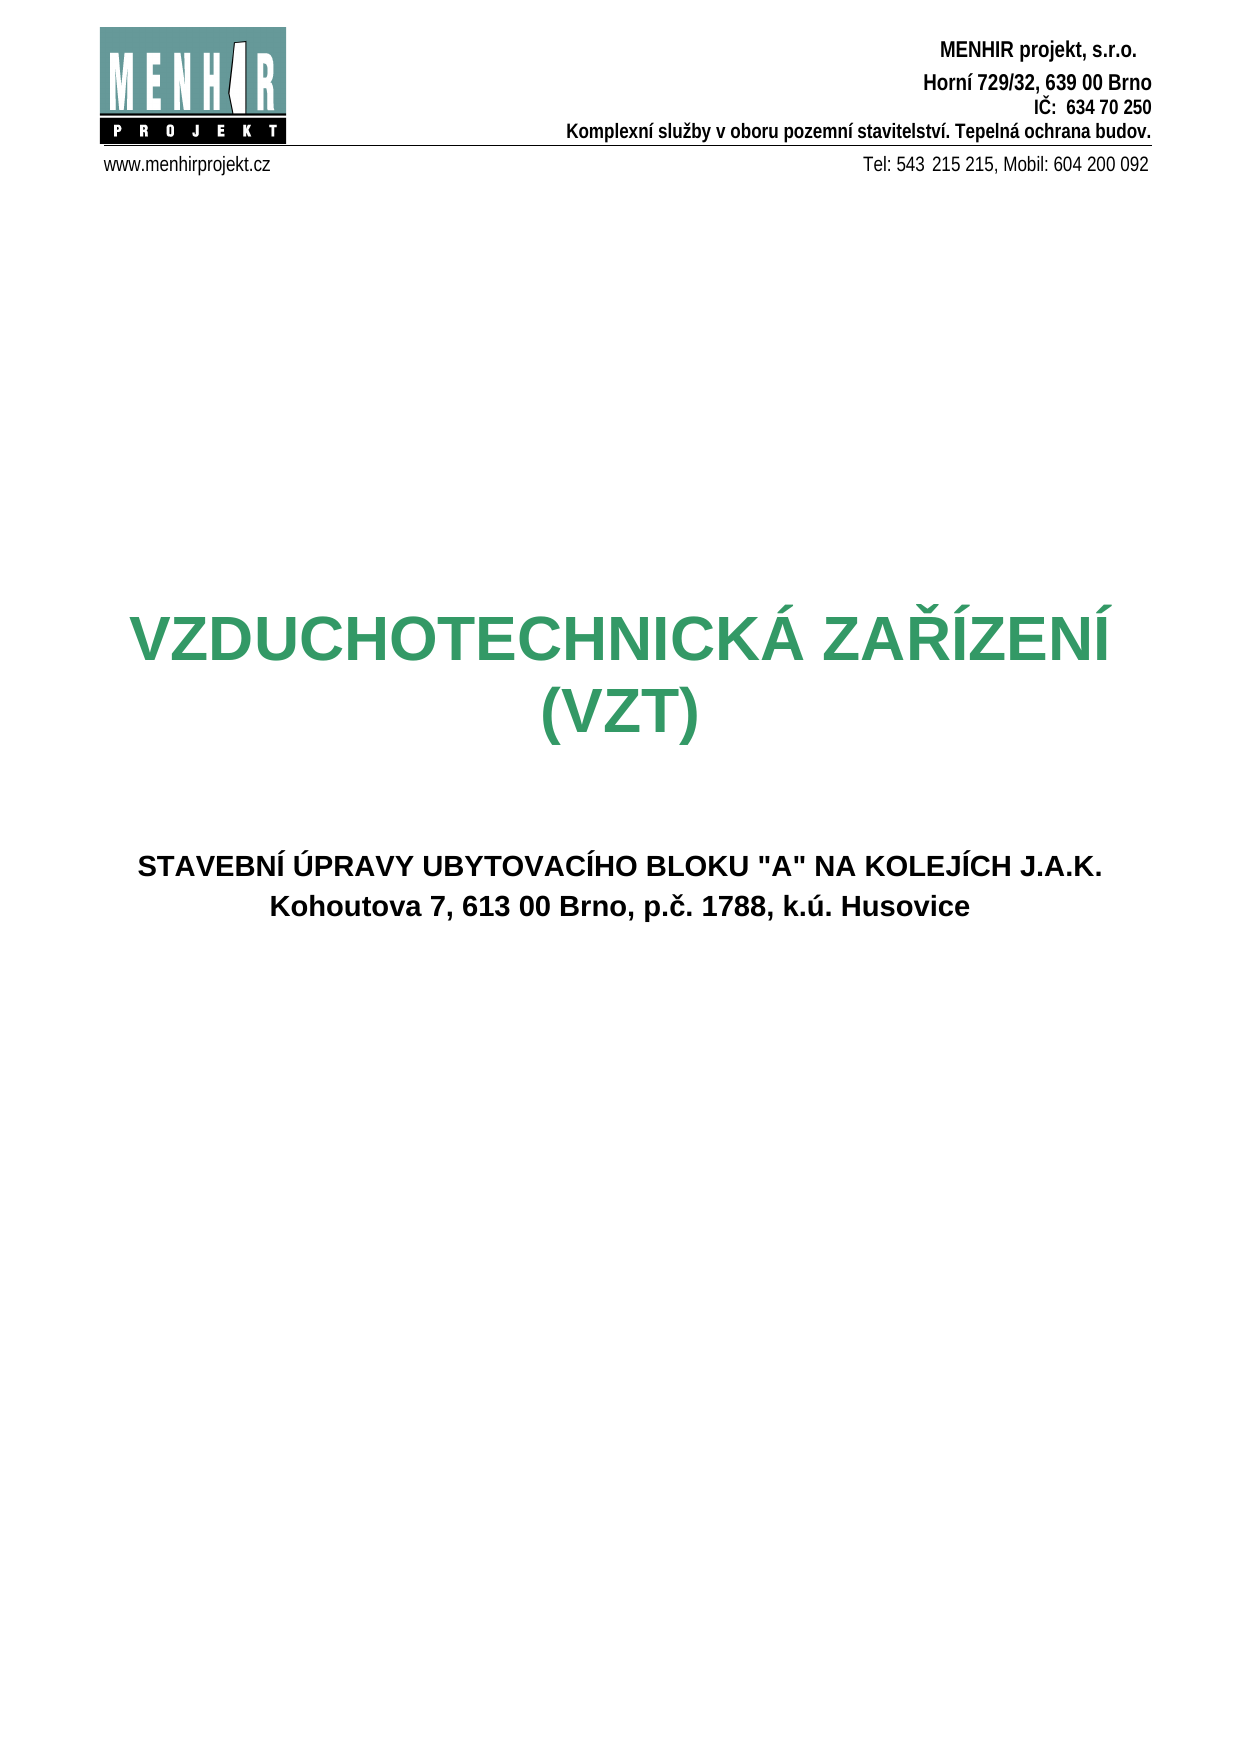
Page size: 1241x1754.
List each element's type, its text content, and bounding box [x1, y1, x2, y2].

text STAVEBNÍ ÚPRAVY UBYTOVACÍHO BLOKU "A" NA KOLEJÍCH J.A.K. [103, 849, 1137, 883]
picture [99, 27, 287, 144]
text Vzduchotechnická zařízení (VZT) [103, 602, 1137, 745]
text Kohoutova 7, 613 00 Brno, p.č. 1788, k.ú. Husovice [103, 889, 1137, 923]
